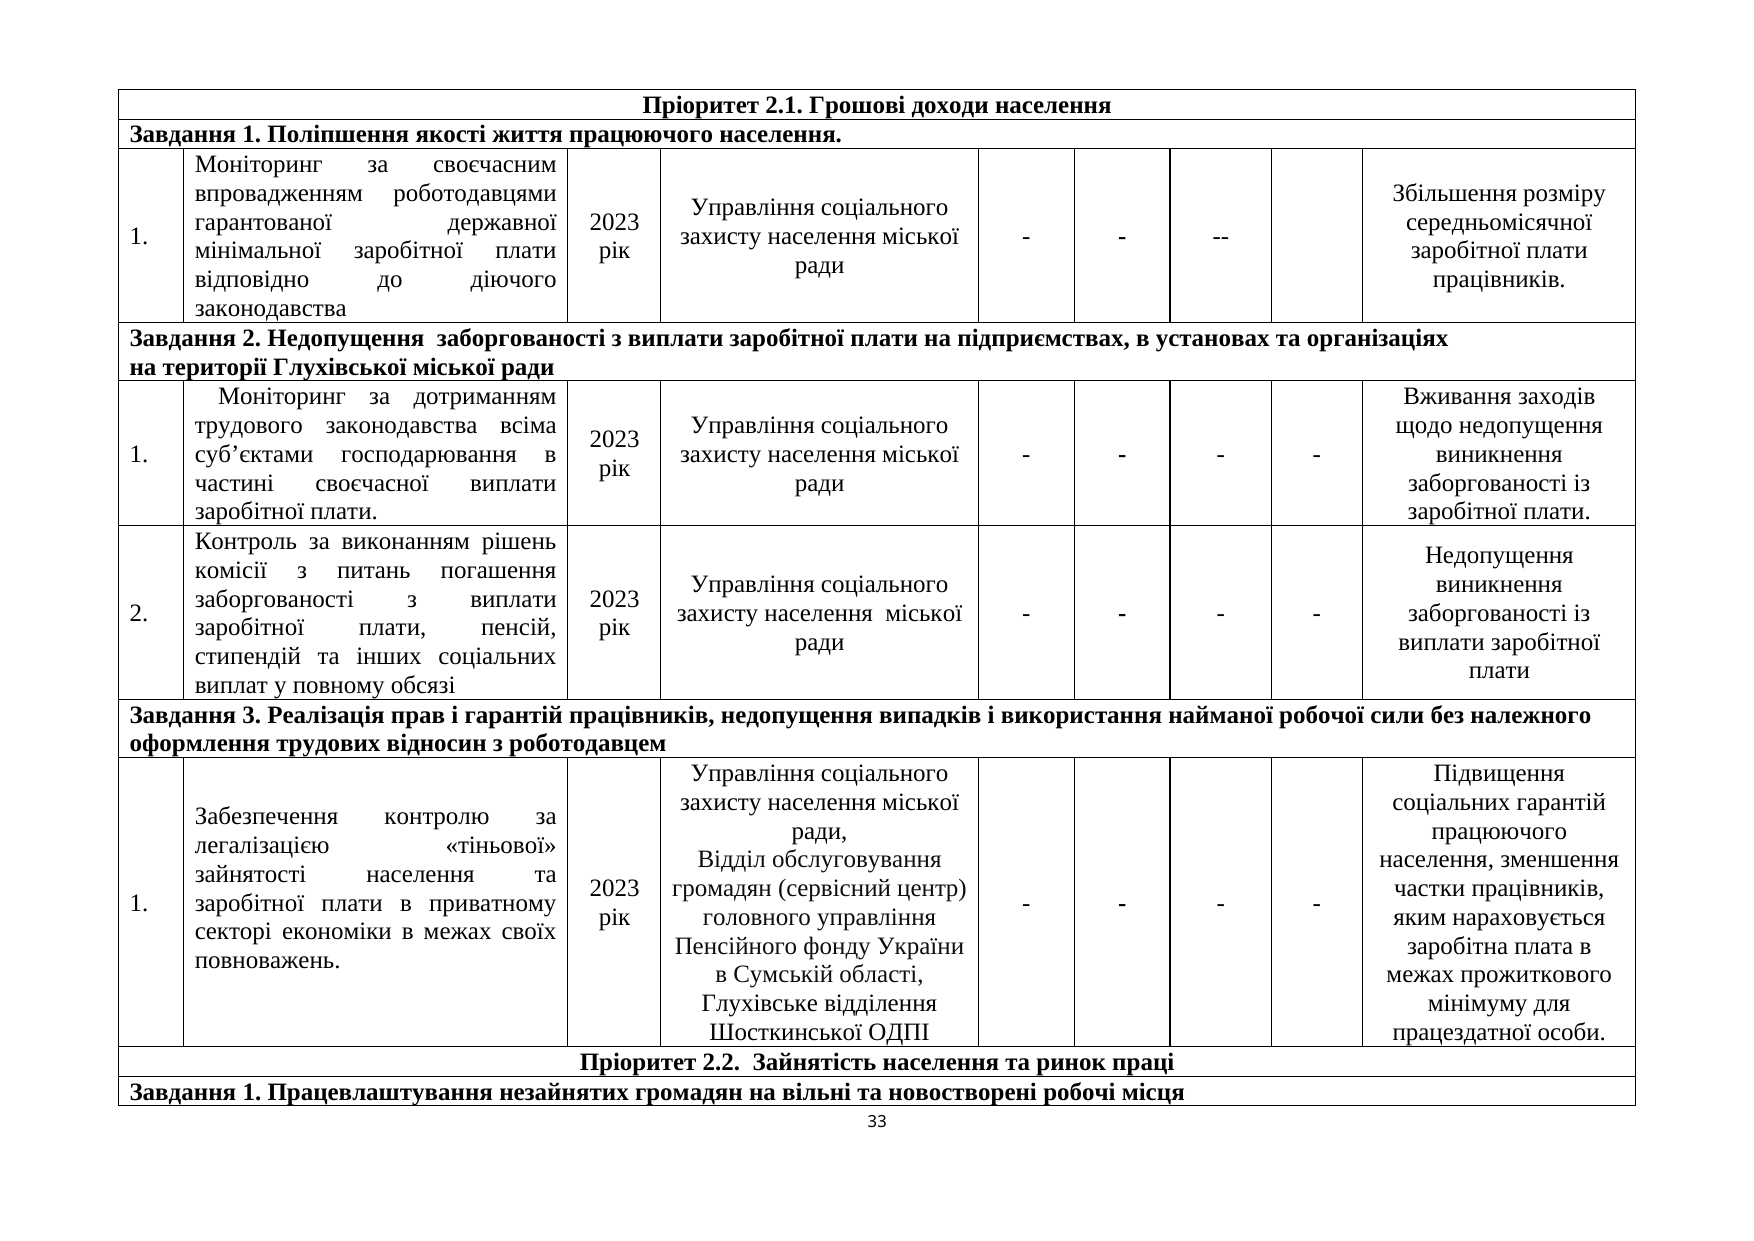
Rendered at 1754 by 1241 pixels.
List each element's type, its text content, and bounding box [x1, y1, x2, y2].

table_cell - [1075, 526, 1169, 699]
table_cell - [1171, 526, 1271, 699]
table_cell Недопущення виникнення заборгованості із виплати заробітної плати [1363, 526, 1635, 699]
table_cell - [1272, 381, 1362, 525]
table_cell Управління соціального захисту населення міської ради [661, 149, 978, 322]
table_cell - [1171, 381, 1271, 525]
table_cell - [1272, 526, 1362, 699]
table_cell Управління соціального захисту населення міської ради [661, 381, 978, 525]
table_cell [1272, 149, 1362, 322]
table_cell Забезпечення контролю за легалізацією «тіньової» зайнятості населення та заробітної плати в приватному секторі економіки в межах своїх повноважень. [184, 758, 567, 1046]
table_cell 2023 рік [568, 526, 660, 699]
table_cell 1. [119, 149, 183, 322]
table_cell 1. [119, 381, 183, 525]
table_cell 2. [119, 526, 183, 699]
table_cell Пріоритет 2.2. Зайнятість населення та ринок праці [119, 1047, 1635, 1076]
table_cell Моніторинг за дотриманням трудового законодавства всіма суб’єктами господарювання в частині своєчасної виплати заробітної плати. [184, 381, 567, 525]
table_cell - [979, 149, 1074, 322]
table_cell - [1272, 758, 1362, 1046]
table_cell Підвищення соціальних гарантій працюючого населення, зменшення частки працівників, яким нараховується заробітна плата в межах прожиткового мінімуму для працездатної особи. [1363, 758, 1635, 1046]
table_cell Завдання 2. Недопущення заборгованості з виплати заробітної плати на підприємствах, в установах та організаціях на території Глухівської міської ради [119, 323, 1635, 380]
table_cell Моніторинг за своєчасним впровадженням роботодавцями гарантованої державної мінімальної заробітної плати відповідно до діючого законодавства [184, 149, 567, 322]
table_cell - [1075, 758, 1169, 1046]
table_cell 2023 рік [568, 149, 660, 322]
table_cell Управління соціального захисту населення міської ради [661, 526, 978, 699]
table_cell - [979, 381, 1074, 525]
table_cell 1. [119, 758, 183, 1046]
table_cell - [1171, 758, 1271, 1046]
table_cell Збільшення розміру середньомісячної заробітної плати працівників. [1363, 149, 1635, 322]
table_cell 2023 рік [568, 758, 660, 1046]
table_cell Завдання 1. Працевлаштування незайнятих громадян на вільні та новостворені робочі місця [119, 1077, 1635, 1105]
table_cell - [1075, 381, 1169, 525]
table_cell Контроль за виконанням рішень комісії з питань погашення заборгованості з виплати заробітної плати, пенсій, стипендій та інших соціальних виплат у повному обсязі [184, 526, 567, 699]
table_cell Управління соціального захисту населення міської ради, Відділ обслуговування громадян (сервісний центр) головного управління Пенсійного фонду України в Сумській області, Глухівське відділення Шосткинської ОДПІ [661, 758, 978, 1046]
table_cell Завдання 1. Поліпшення якості життя працюючого населення. [119, 120, 1635, 148]
table_cell Завдання 3. Реалізація прав і гарантій працівників, недопущення випадків і використання найманої робочої сили без належного оформлення трудових відносин з роботодавцем [119, 700, 1635, 757]
table_cell 2023 рік [568, 381, 660, 525]
table_cell - [979, 526, 1074, 699]
table_cell - [1075, 149, 1169, 322]
table_cell -- [1171, 149, 1271, 322]
table_cell Вживання заходів щодо недопущення виникнення заборгованості із заробітної плати. [1363, 381, 1635, 525]
table_cell - [979, 758, 1074, 1046]
table_cell Пріоритет 2.1. Грошові доходи населення [119, 90, 1635, 118]
